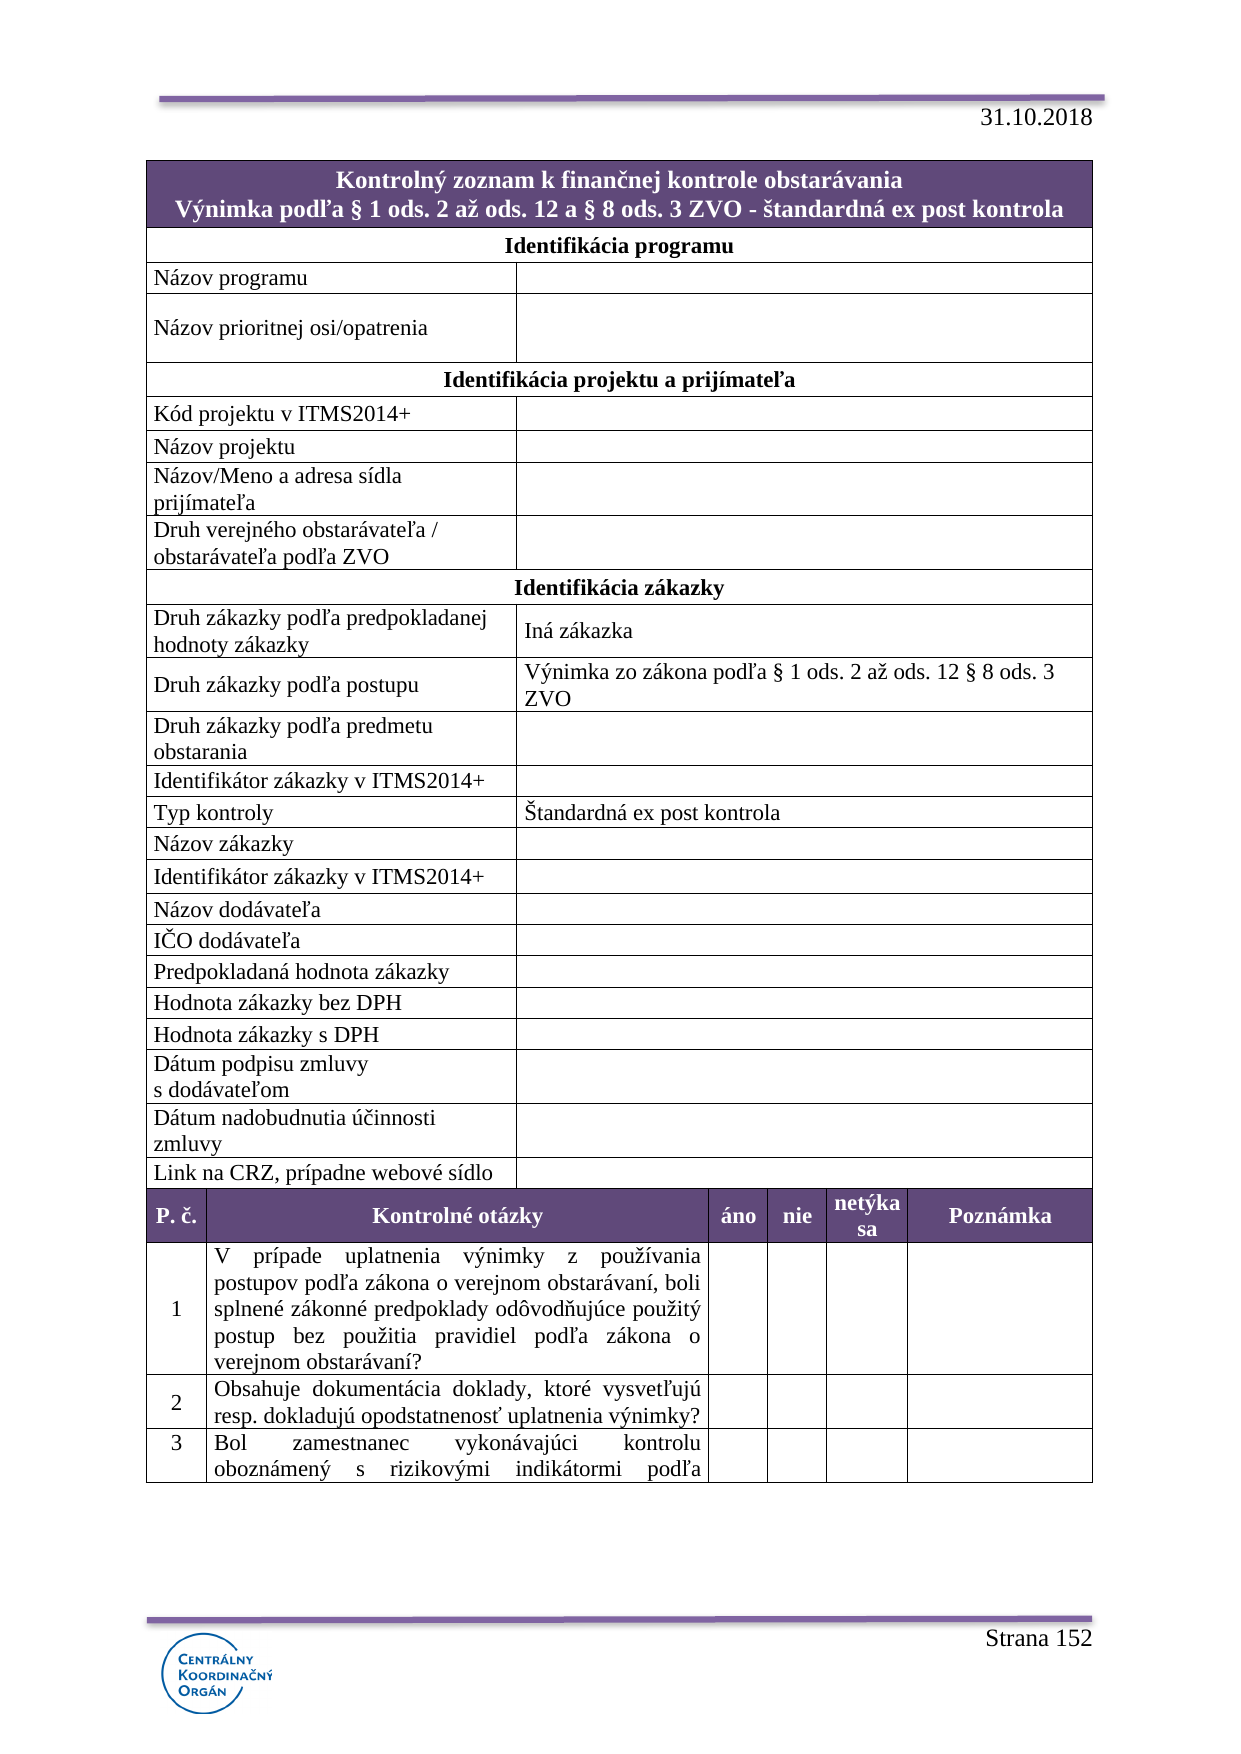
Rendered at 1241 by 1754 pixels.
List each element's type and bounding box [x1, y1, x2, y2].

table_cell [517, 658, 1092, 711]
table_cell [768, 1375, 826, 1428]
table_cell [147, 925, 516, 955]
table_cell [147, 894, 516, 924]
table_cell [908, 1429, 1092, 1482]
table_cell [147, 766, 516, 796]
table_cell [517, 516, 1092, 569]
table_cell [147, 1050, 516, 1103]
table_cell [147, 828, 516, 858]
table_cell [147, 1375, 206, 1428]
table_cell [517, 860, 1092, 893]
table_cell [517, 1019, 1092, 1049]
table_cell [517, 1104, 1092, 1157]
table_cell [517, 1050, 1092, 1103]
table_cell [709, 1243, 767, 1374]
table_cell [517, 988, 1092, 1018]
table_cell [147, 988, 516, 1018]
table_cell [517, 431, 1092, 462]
picture [159, 1631, 272, 1713]
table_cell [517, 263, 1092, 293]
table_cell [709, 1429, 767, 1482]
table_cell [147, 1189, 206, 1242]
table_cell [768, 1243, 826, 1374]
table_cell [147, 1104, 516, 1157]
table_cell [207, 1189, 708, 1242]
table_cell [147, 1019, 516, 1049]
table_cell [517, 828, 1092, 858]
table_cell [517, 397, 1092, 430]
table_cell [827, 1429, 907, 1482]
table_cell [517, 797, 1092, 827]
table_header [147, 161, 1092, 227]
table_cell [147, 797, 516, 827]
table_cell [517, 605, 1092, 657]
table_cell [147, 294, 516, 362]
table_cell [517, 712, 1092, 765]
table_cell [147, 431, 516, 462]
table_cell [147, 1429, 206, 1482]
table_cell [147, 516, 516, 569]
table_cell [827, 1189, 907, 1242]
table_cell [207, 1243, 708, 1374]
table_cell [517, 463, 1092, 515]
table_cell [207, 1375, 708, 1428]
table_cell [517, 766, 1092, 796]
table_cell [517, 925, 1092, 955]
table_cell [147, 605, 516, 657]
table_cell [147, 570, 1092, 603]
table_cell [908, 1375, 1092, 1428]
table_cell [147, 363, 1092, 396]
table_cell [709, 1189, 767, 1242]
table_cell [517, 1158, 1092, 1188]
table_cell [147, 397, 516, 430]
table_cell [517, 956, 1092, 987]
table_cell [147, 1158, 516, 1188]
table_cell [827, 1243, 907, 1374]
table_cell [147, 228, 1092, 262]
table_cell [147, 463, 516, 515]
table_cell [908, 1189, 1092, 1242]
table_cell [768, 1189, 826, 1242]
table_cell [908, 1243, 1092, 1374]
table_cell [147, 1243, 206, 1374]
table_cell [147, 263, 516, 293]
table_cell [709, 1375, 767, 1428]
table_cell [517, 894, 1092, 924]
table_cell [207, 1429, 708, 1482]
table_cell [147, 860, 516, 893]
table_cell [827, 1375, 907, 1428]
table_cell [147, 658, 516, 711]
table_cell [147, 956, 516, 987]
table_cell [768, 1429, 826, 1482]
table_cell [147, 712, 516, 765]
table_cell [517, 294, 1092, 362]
